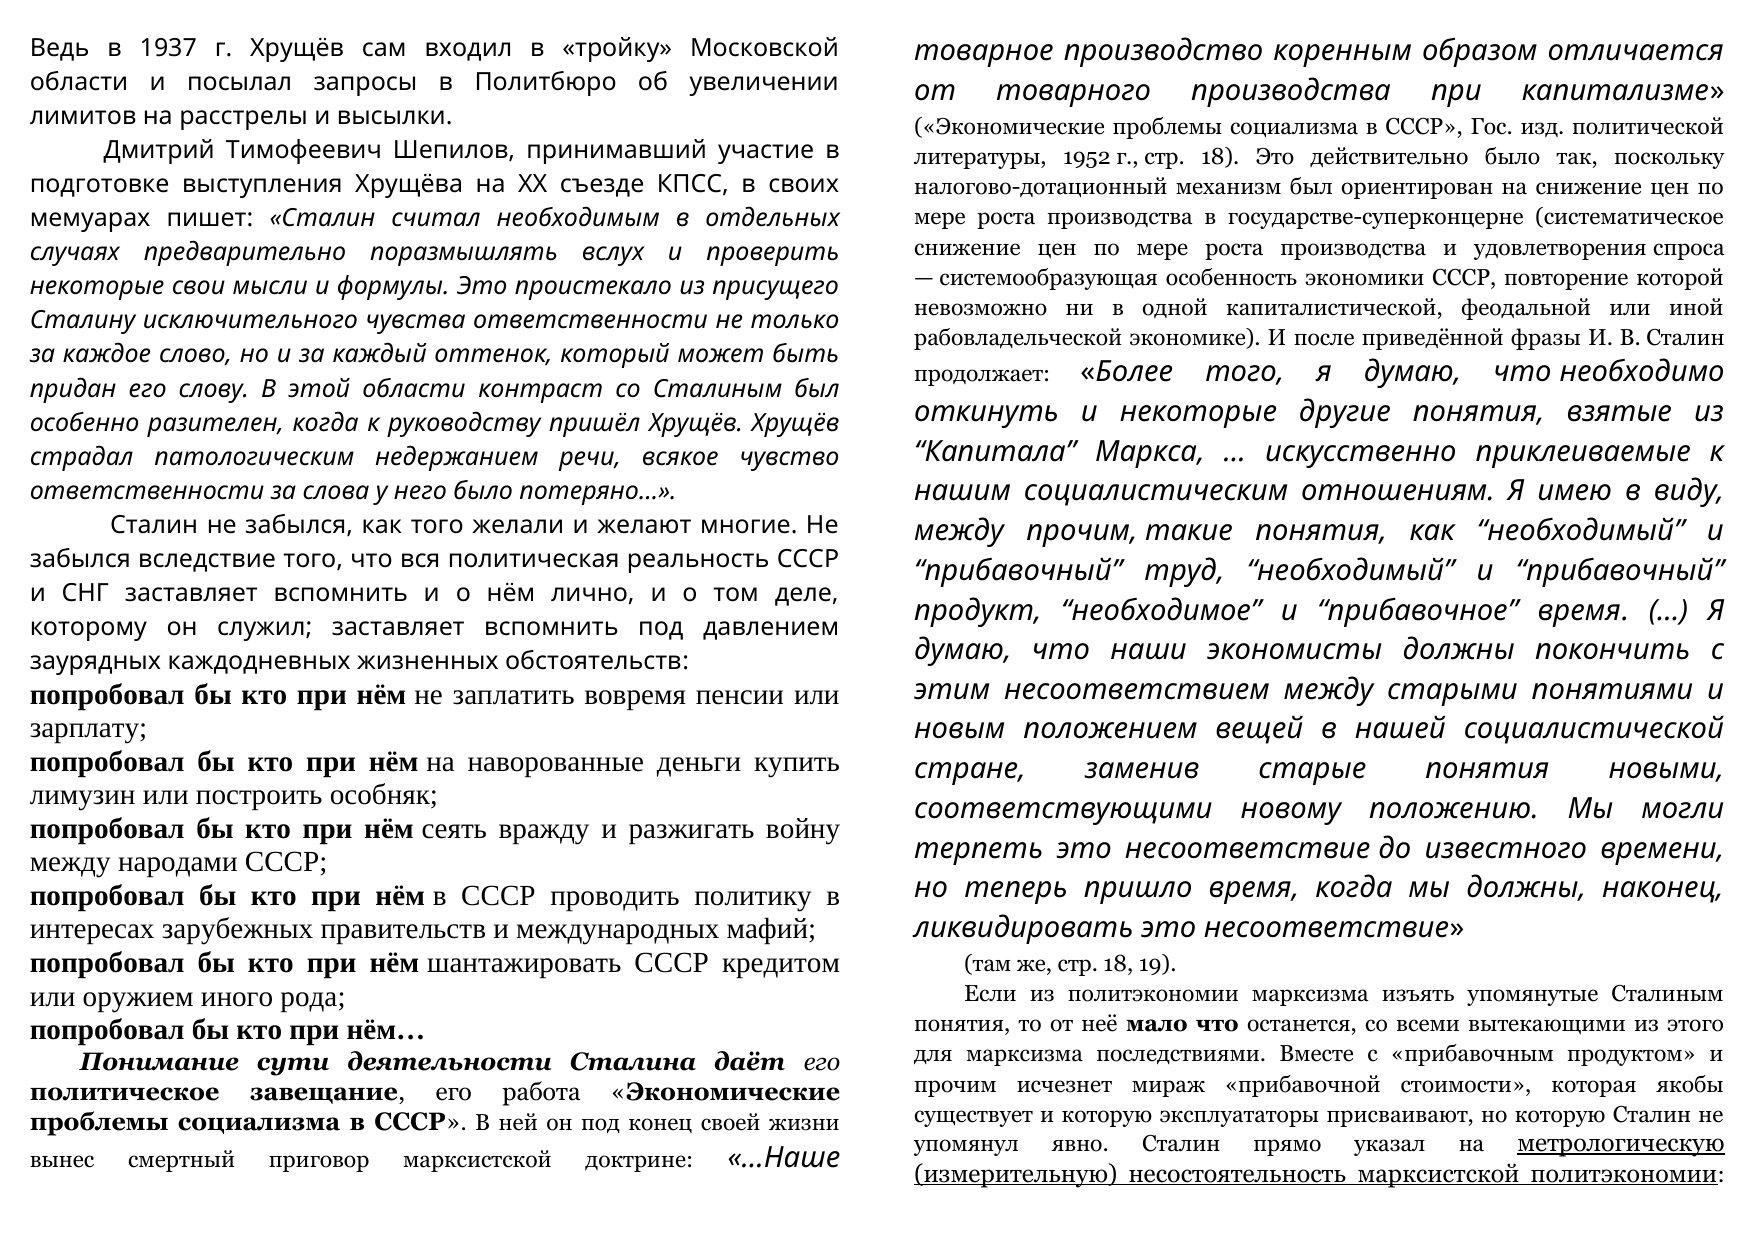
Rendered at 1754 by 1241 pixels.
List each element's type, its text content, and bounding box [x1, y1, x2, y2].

text попробовал бы кто при нём не заплатить вовремя пенсии или зарплату; [29, 677, 840, 744]
text Сталин не забылся, как того желали и желают многие. Не забылся вследствие того, что вся политическая реальность СССР и СНГ заставляет вспомнить и о нём лично, и о том деле, которому он служил; заставляет вспомнить под давлением заурядных каждодневных жизненных обстоятельств: [29, 506, 840, 677]
text попробовал бы кто при нём сеять вражду и разжигать войну между народами СССР; [29, 811, 840, 878]
text Дмитрий Тимофеевич Шепилов, принимавший участие в подготовке выступления Хрущёва на ХХ съезде КПСС, в своих мемуарах пишет: «Сталин считал необходимым в отдельных случаях предварительно поразмышлять вслух и проверить некоторые свои мысли и формулы. Это проистекало из присущего Сталину исключительного чувства ответственности не только за каждое слово, но и за каждый оттенок, который может быть придан его слову. В этой области контраст со Сталиным был особенно разителен, когда к руководству пришёл Хрущёв. Хрущёв страдал патологическим недержанием речи, всякое чувство ответственности за слова у него было потеряно…». [29, 132, 840, 506]
text Понимание сути деятельности Сталина даёт его политическое завещание, его работа «Экономические проблемы социализма в СССР». В ней он под конец своей жизни вынес смертный приговор марксистской доктрине: «…Наше товарное производство коренным образом отличается от товарного производства при капитализме» («Экономические проблемы социализма в СССР», Гос. изд. политической литературы, ., стр. 18). Это действительно было так, поскольку налогово-дотационный механизм был ориентирован на снижение цен по мере роста производства в государстве-суперконцерне (систематическое снижение цен по мере роста производства и удовлетворения спроса — системообразующая особенность экономики СССР, повторение которой невозможно ни в одной капиталистической, феодальной или иной рабовладельческой экономике). И после приведённой фразы И. В. Сталин продолжает: «Более того, я думаю, что необходимо откинуть и некоторые другие понятия, взятые из “Капитала” Маркса, … искусственно приклеиваемые к нашим социалистическим отношениям. Я имею в виду, между прочим, такие понятия, как “необходимый” и “прибавочный” труд, “необходимый” и “прибавочный” продукт, “необходимое” и “прибавочное” время. (…) Я думаю, что наши экономисты должны покончить с этим несоответствием между старыми понятиями и новым положением вещей в нашей социалистической стране, заменив старые понятия новыми, соответствующими новому положению. Мы могли терпеть это несоответствие до известного времени, но теперь пришло время, когда мы должны, наконец, ликвидировать это несоответствие» [914, 29, 1724, 946]
text попробовал бы кто при нём шантажировать СССР кредитом или оружием иного рода; [29, 945, 840, 1012]
text попробовал бы кто при нём… [29, 1012, 840, 1046]
text попробовал бы кто при нём на наворованные деньги купить лимузин или построить особняк; [29, 744, 840, 811]
text (там же, стр. 18, 19). [914, 946, 1724, 976]
text Понимание сути деятельности Сталина даёт его политическое завещание, его работа «Экономические проблемы социализма в СССР». В ней он под конец своей жизни вынес смертный приговор марксистской доктрине: «…Наше товарное производство коренным образом отличается от товарного производства при капитализме» («Экономические проблемы социализма в СССР», Гос. изд. политической литературы, ., стр. 18). Это действительно было так, поскольку налогово-дотационный механизм был ориентирован на снижение цен по мере роста производства в государстве-суперконцерне (систематическое снижение цен по мере роста производства и удовлетворения спроса — системообразующая особенность экономики СССР, повторение которой невозможно ни в одной капиталистической, феодальной или иной рабовладельческой экономике). И после приведённой фразы И. В. Сталин продолжает: «Более того, я думаю, что необходимо откинуть и некоторые другие понятия, взятые из “Капитала” Маркса, … искусственно приклеиваемые к нашим социалистическим отношениям. Я имею в виду, между прочим, такие понятия, как “необходимый” и “прибавочный” труд, “необходимый” и “прибавочный” продукт, “необходимое” и “прибавочное” время. (…) Я думаю, что наши экономисты должны покончить с этим несоответствием между старыми понятиями и новым положением вещей в нашей социалистической стране, заменив старые понятия новыми, соответствующими новому положению. Мы могли терпеть это несоответствие до известного времени, но теперь пришло время, когда мы должны, наконец, ликвидировать это несоответствие» [29, 1046, 840, 1176]
text попробовал бы кто при нём в СССР проводить политику в интересах зарубежных правительств и международных мафий; [29, 878, 840, 945]
